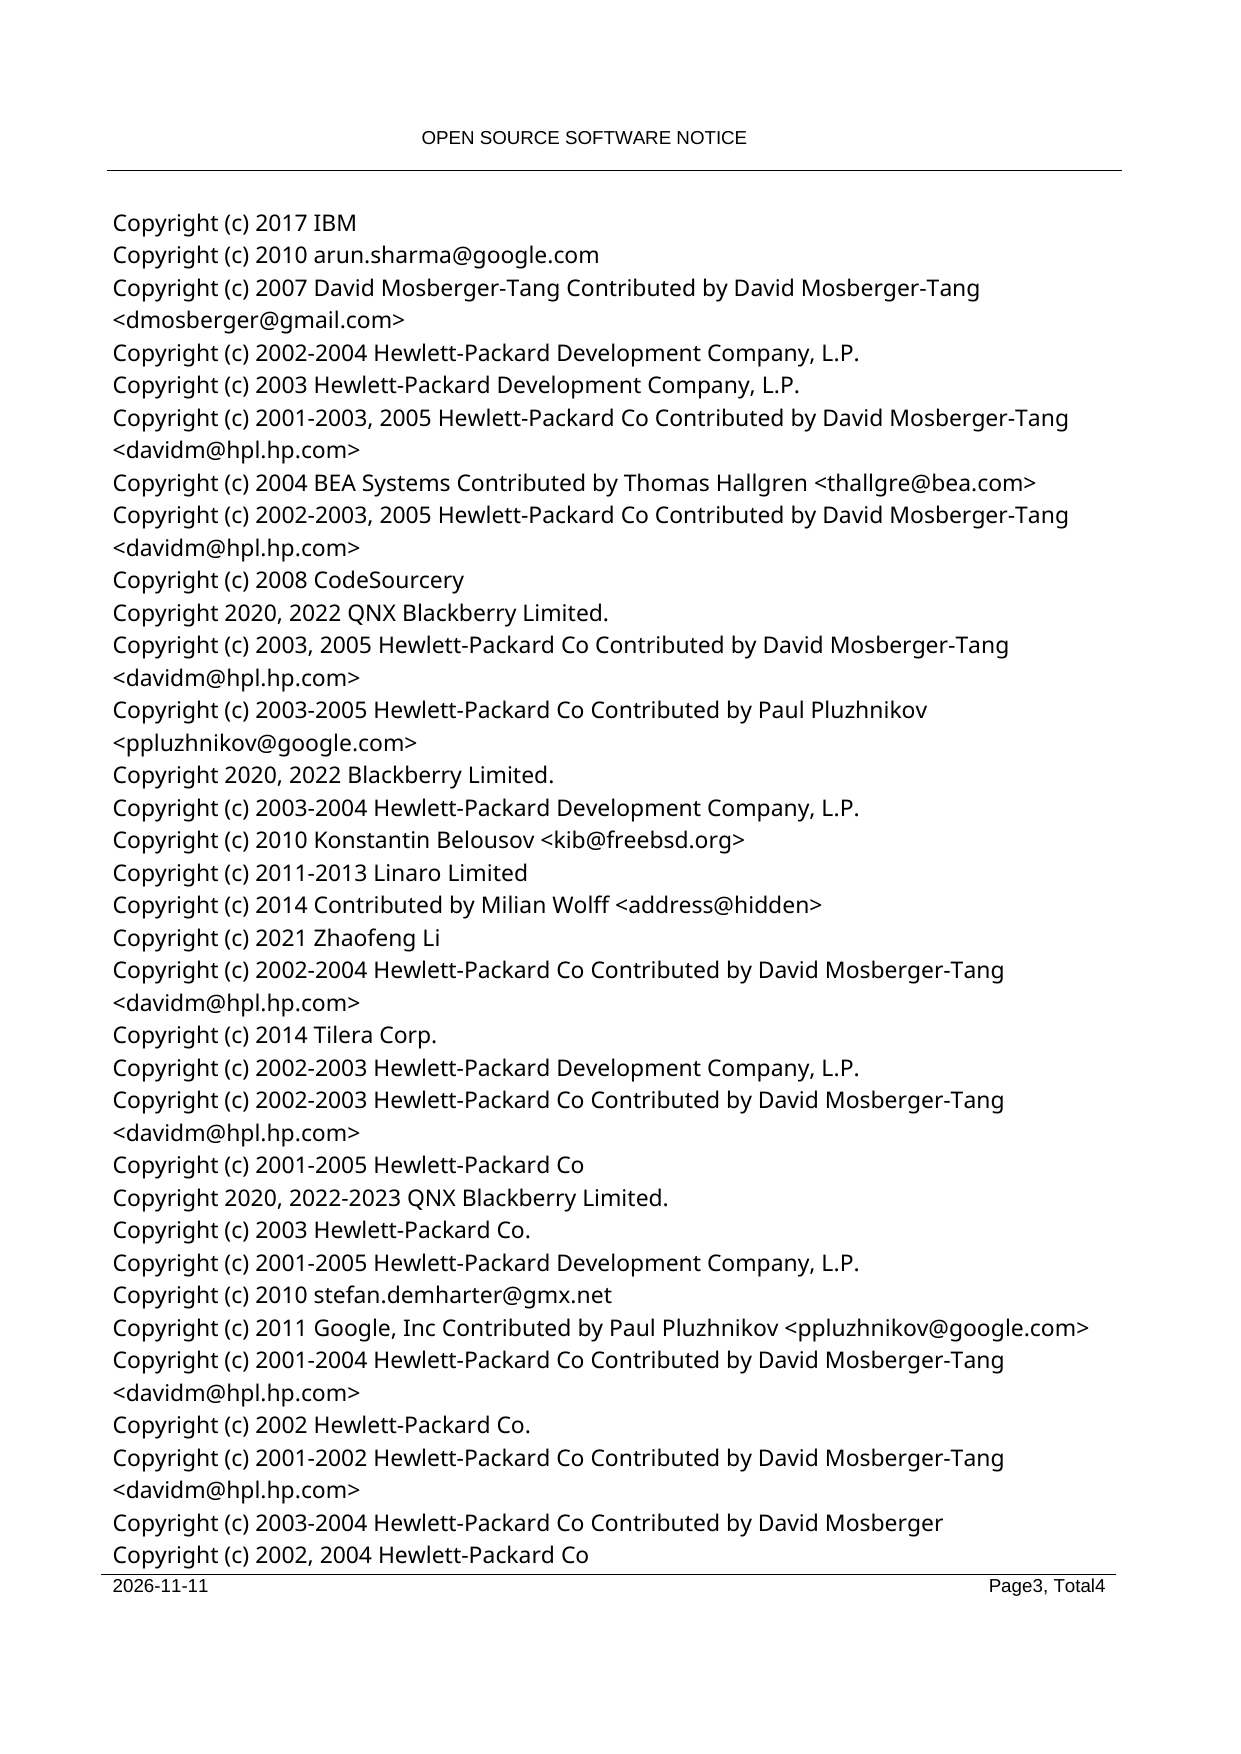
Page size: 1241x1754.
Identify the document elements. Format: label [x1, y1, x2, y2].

text [112, 206, 1128, 1571]
